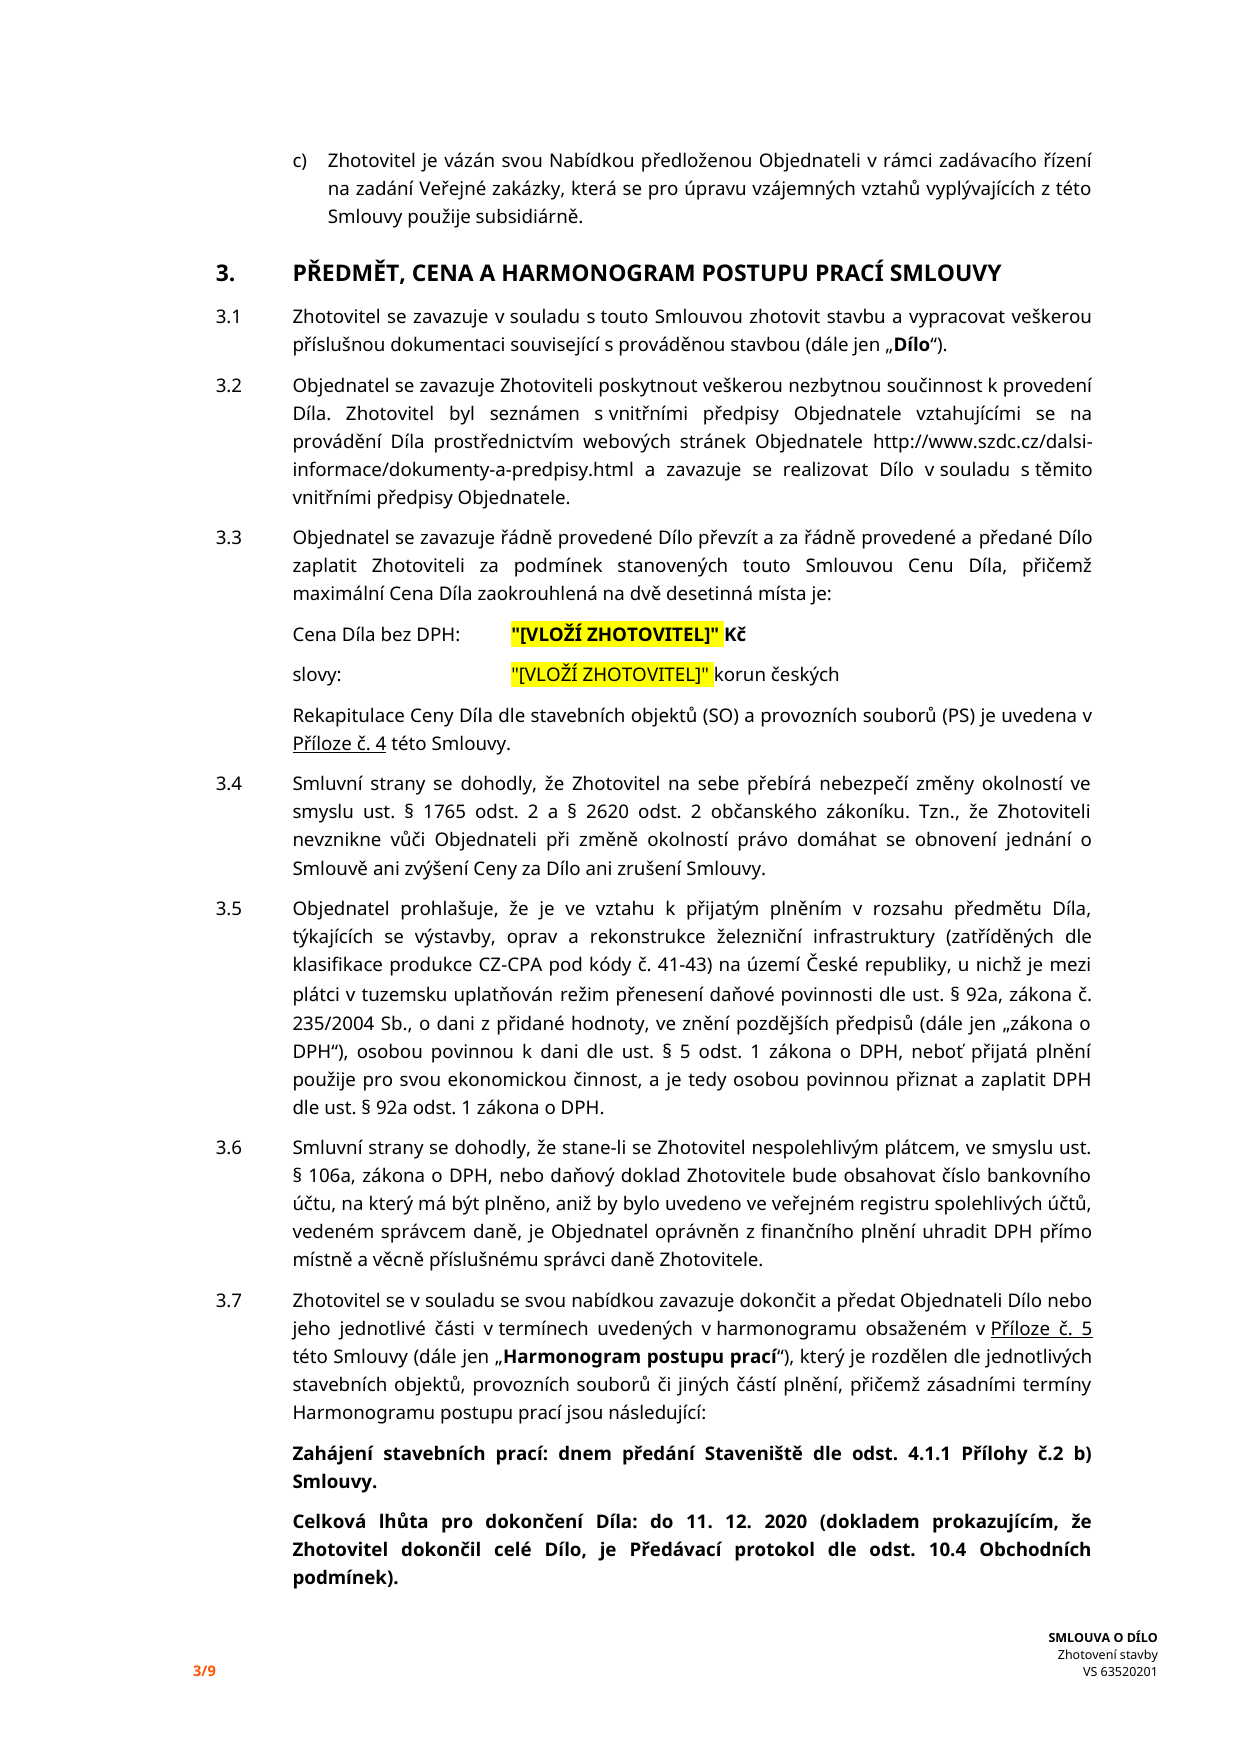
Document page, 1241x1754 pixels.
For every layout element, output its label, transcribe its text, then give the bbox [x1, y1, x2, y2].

text Cena Díla bez DPH: Kč [292, 621, 511, 647]
text slovy: korun českých [714, 662, 1093, 687]
text Zhotovitel je vázán svou Nabídkou předloženou Objednateli v rámci zadávacího řízení na zadání Veřejné zakázky, která se pro úpravu vzájemných vztahů vyplývajících z této Smlouvy použije subsidiárně. [292, 147, 1093, 229]
text Zhotovitel se v souladu se svou nabídkou zavazuje dokončit a předat Objednateli Dílo nebo jeho jednotlivé části v termínech uvedených v harmonogramu obsaženém v Příloze č. 5 této Smlouvy (dále jen „Harmonogram postupu prací“), který je rozdělen dle jednotlivých stavebních objektů, provozních souborů či jiných částí plnění, přičemž zásadními termíny Harmonogramu postupu prací jsou následující: [216, 1287, 1093, 1425]
text Celková lhůta pro dokončení Díla: do 11. 12. 2020 (dokladem prokazujícím, že Zhotovitel dokončil celé Dílo, je Předávací protokol dle odst. 10.4 Obchodních podmínek). [292, 1508, 1093, 1590]
text Objednatel se zavazuje Zhotoviteli poskytnout veškerou nezbytnou součinnost k provedení Díla. Zhotovitel byl seznámen s vnitřními předpisy Objednatele vztahujícími se na provádění Díla prostřednictvím webových stránek Objednatele http://www.szdc.cz/dalsi-informace/dokumenty-a-predpisy.html a zavazuje se realizovat Dílo v souladu s těmito vnitřními předpisy Objednatele. [216, 372, 1093, 509]
text Cena Díla bez DPH: Kč [724, 621, 1093, 647]
text Smluvní strany se dohodly, že stane-li se Zhotovitel nespolehlivým plátcem, ve smyslu ust. § 106a, zákona o DPH, nebo daňový doklad Zhotovitele bude obsahovat číslo bankovního účtu, na který má být plněno, aniž by bylo uvedeno ve veřejném registru spolehlivých účtů, vedeném správcem daně, je Objednatel oprávněn z finančního plnění uhradit DPH přímo místně a věcně příslušnému správci daně Zhotovitele. [216, 1135, 1093, 1272]
text Zhotovitel se zavazuje v souladu s touto Smlouvou zhotovit stavbu a vypracovat veškerou příslušnou dokumentaci související s prováděnou stavbou (dále jen „Dílo“). [216, 303, 1093, 357]
text PŘEDMĚT, CENA A HARMONOGRAM POSTUPU PRACÍ SMLOUVY [216, 257, 1093, 288]
text Rekapitulace Ceny Díla dle stavebních objektů (SO) a provozních souborů (PS) je uvedena v Příloze č. 4 této Smlouvy. [292, 702, 1093, 756]
text Objednatel prohlašuje, že je ve vztahu k přijatým plněním v rozsahu předmětu Díla, týkajících se výstavby, oprav a rekonstrukce železniční infrastruktury (zatříděných dle klasifikace produkce CZ-CPA pod kódy č. 41-43) na území České republiky, u nichž je mezi plátci v tuzemsku uplatňován režim přenesení daňové povinnosti dle ust. § 92a, zákona č. 235/2004 Sb., o dani z přidané hodnoty, ve znění pozdějších předpisů (dále jen „zákona o DPH“), osobou povinnou k dani dle ust. § 5 odst. 1 zákona o DPH, neboť přijatá plnění použije pro svou ekonomickou činnost, a je tedy osobou povinnou přiznat a zaplatit DPH dle ust. § 92a odst. 1 zákona o DPH. [216, 895, 1093, 1120]
text Smluvní strany se dohodly, že Zhotovitel na sebe přebírá nebezpečí změny okolností ve smyslu ust. § 1765 odst. 2 a § 2620 odst. 2 občanského zákoníku. Tzn., že Zhotoviteli nevznikne vůči Objednateli při změně okolností právo domáhat se obnovení jednání o Smlouvě ani zvýšení Ceny za Dílo ani zrušení Smlouvy. [216, 771, 1093, 880]
text Zahájení stavebních prací: dnem předání Staveniště dle odst. 4.1.1 Přílohy č.2 b) Smlouvy. [292, 1440, 1093, 1493]
text slovy: korun českých [292, 662, 511, 687]
text Objednatel se zavazuje řádně provedené Dílo převzít a za řádně provedené a předané Dílo zaplatit Zhotoviteli za podmínek stanovených touto Smlouvou Cenu Díla, přičemž maximální Cena Díla zaokrouhlená na dvě desetinná místa je: [216, 524, 1093, 606]
